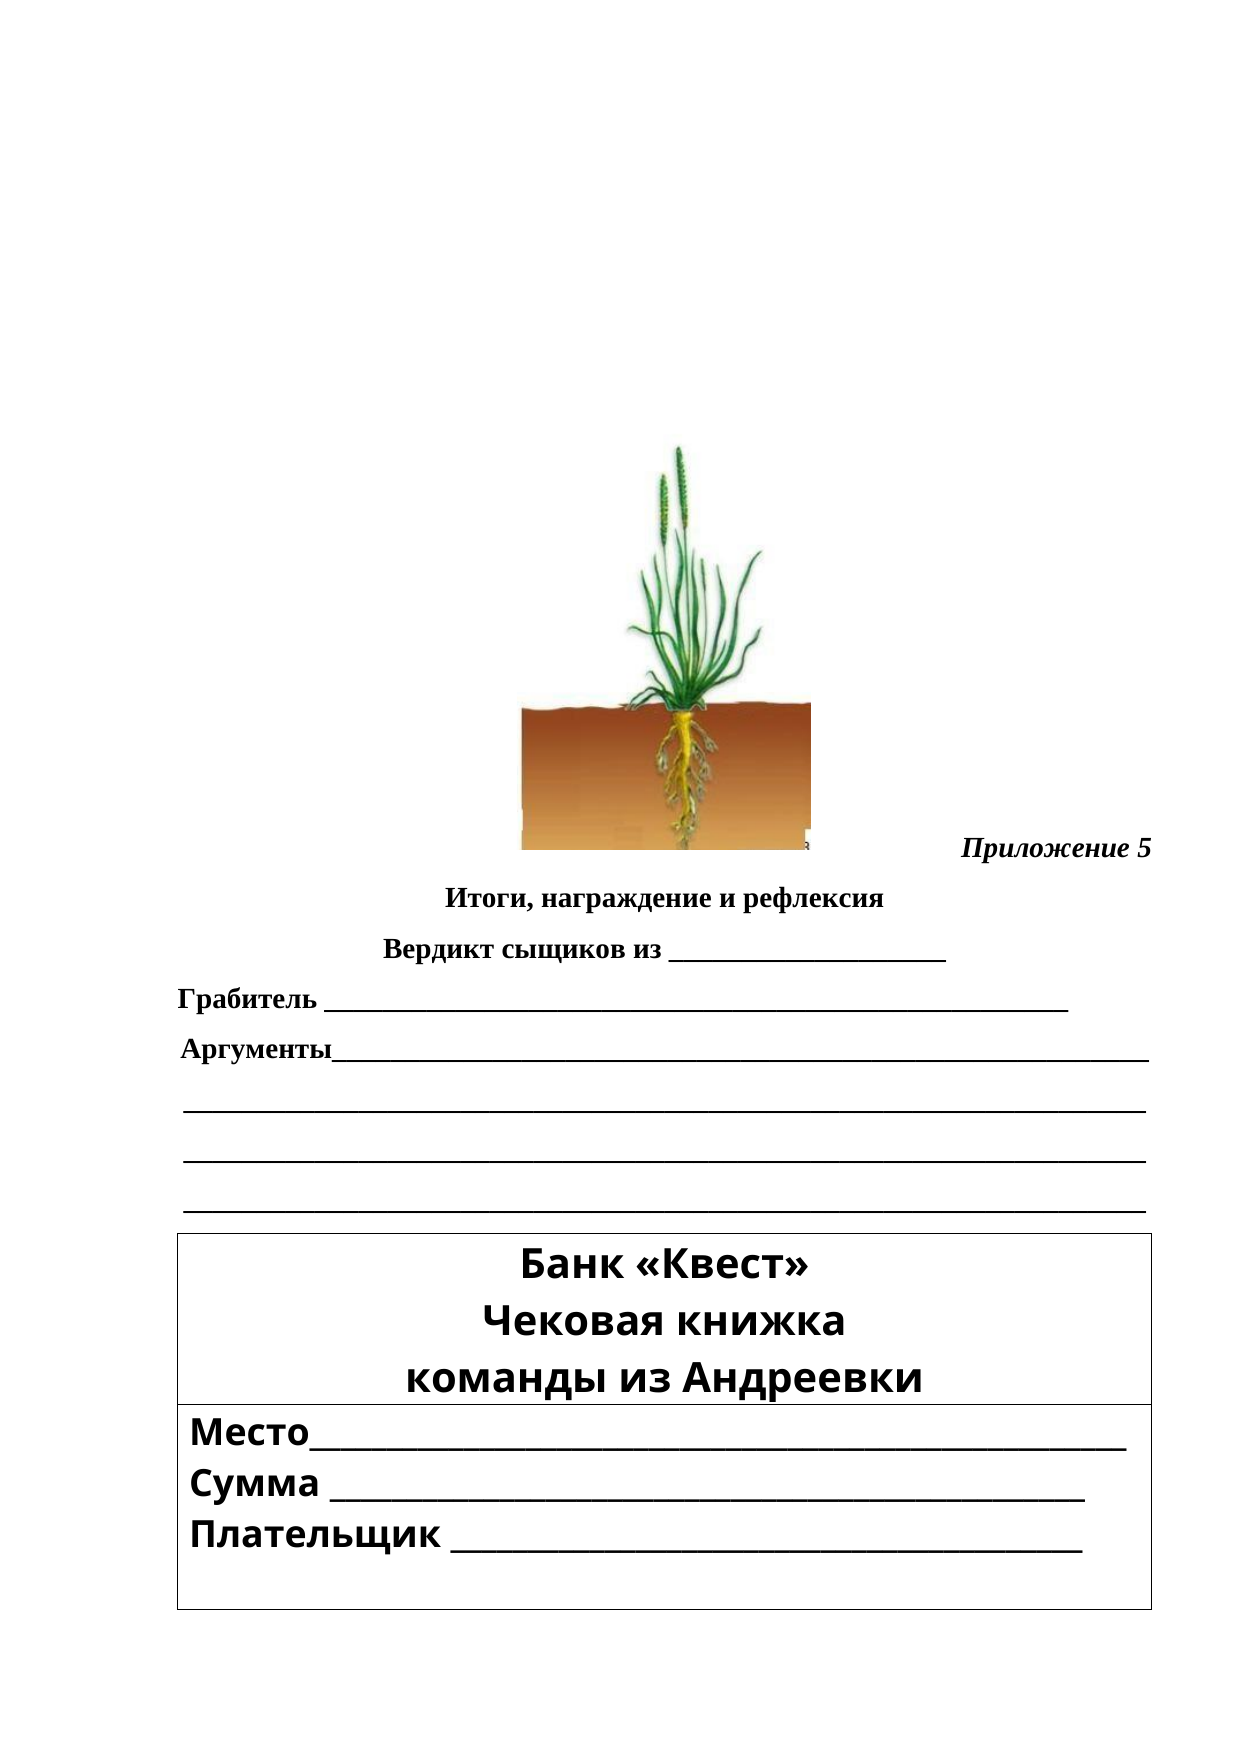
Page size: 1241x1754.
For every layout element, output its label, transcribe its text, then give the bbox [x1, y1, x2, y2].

table_cell Место_____________________________________________________ Сумма _________________________________________________ Плательщик _________________________________________ [178, 1405, 1151, 1609]
text Итоги, награждение и рефлексия [177, 881, 1152, 914]
picture [516, 416, 811, 850]
table_header Банк «Квест» Чековая книжка команды из Андреевки [178, 1234, 1151, 1404]
text Вердикт сыщиков из ___________________ [177, 931, 1152, 964]
text Приложение 5 [177, 830, 1152, 864]
text Аргументы______________________________________________________________________________________________________________________________________________________________________________________________________________________________________________________________ [177, 1032, 1152, 1216]
text Грабитель ___________________________________________________ [177, 981, 1152, 1015]
